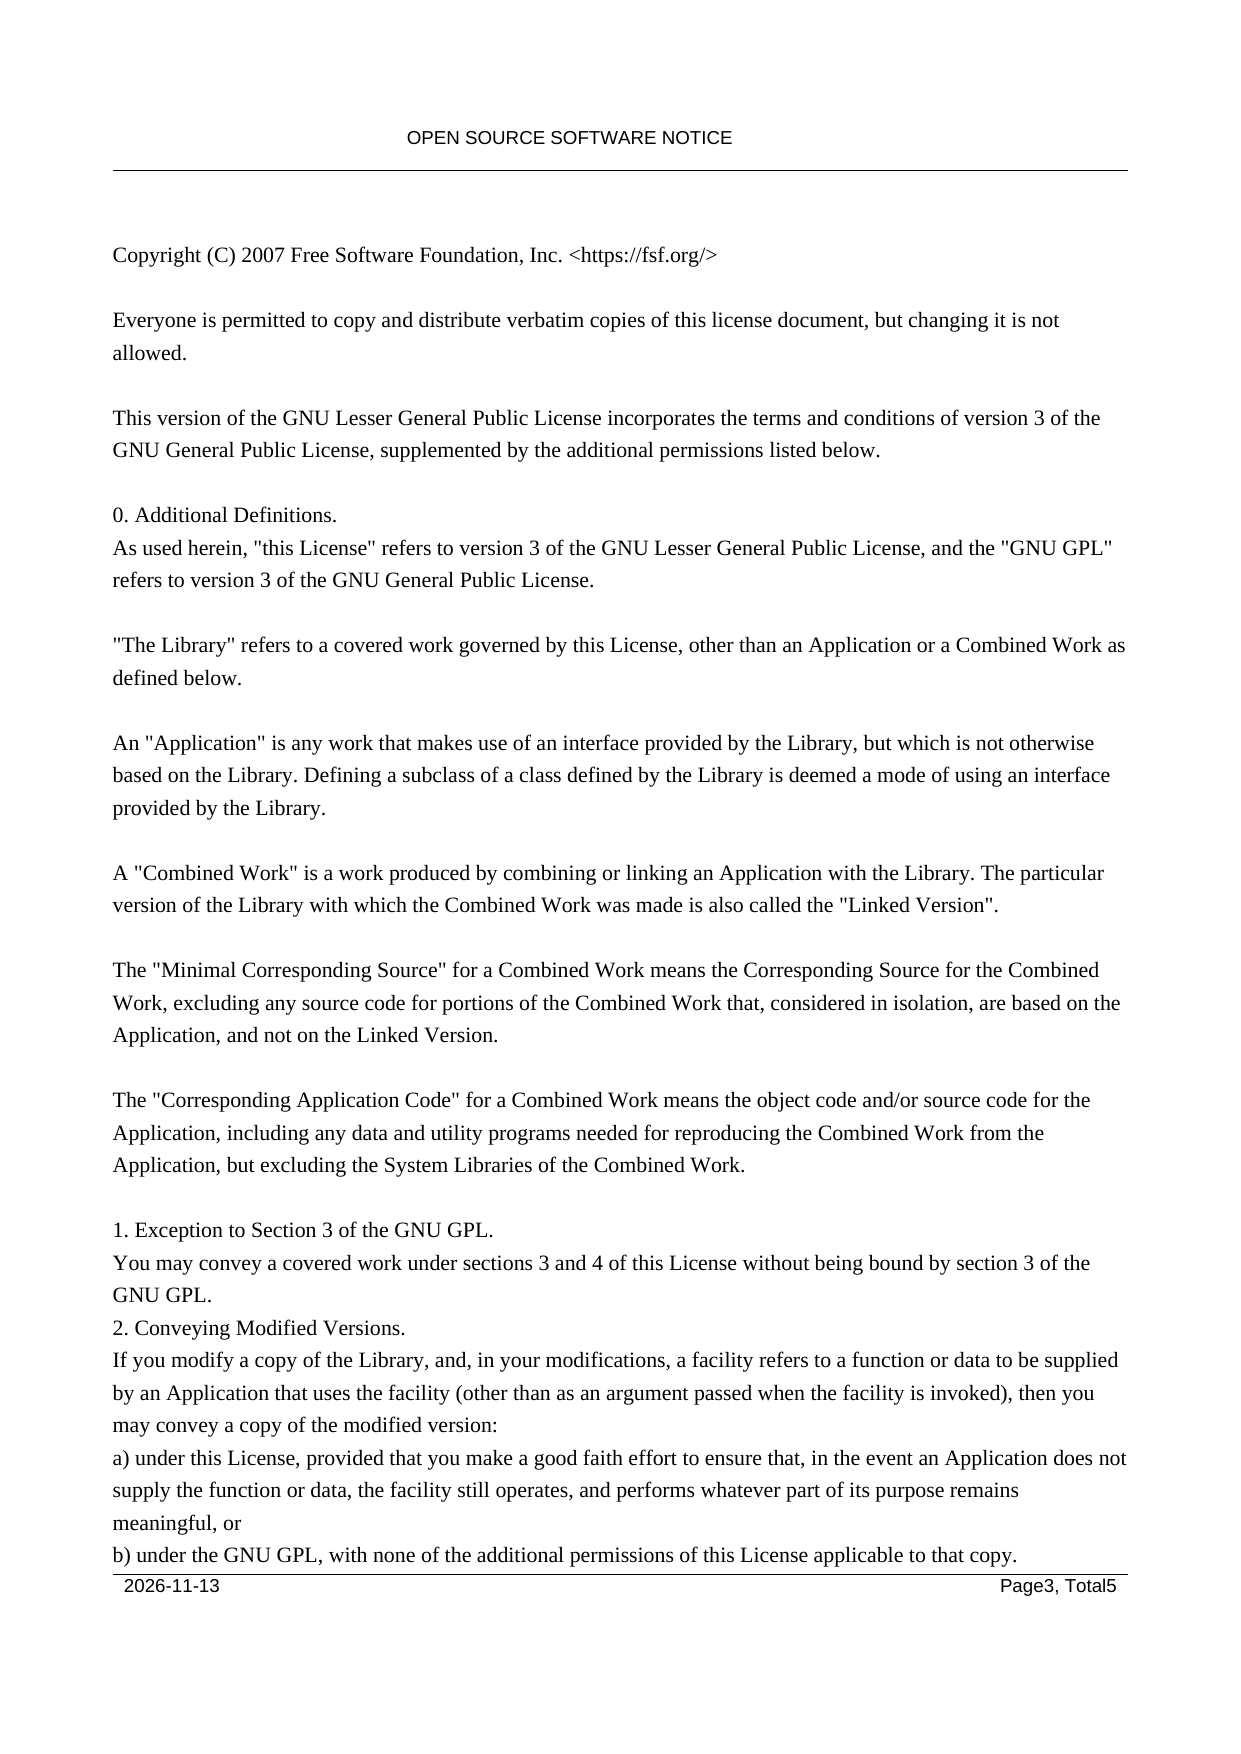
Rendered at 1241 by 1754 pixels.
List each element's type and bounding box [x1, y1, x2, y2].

text [112, 206, 1128, 1571]
